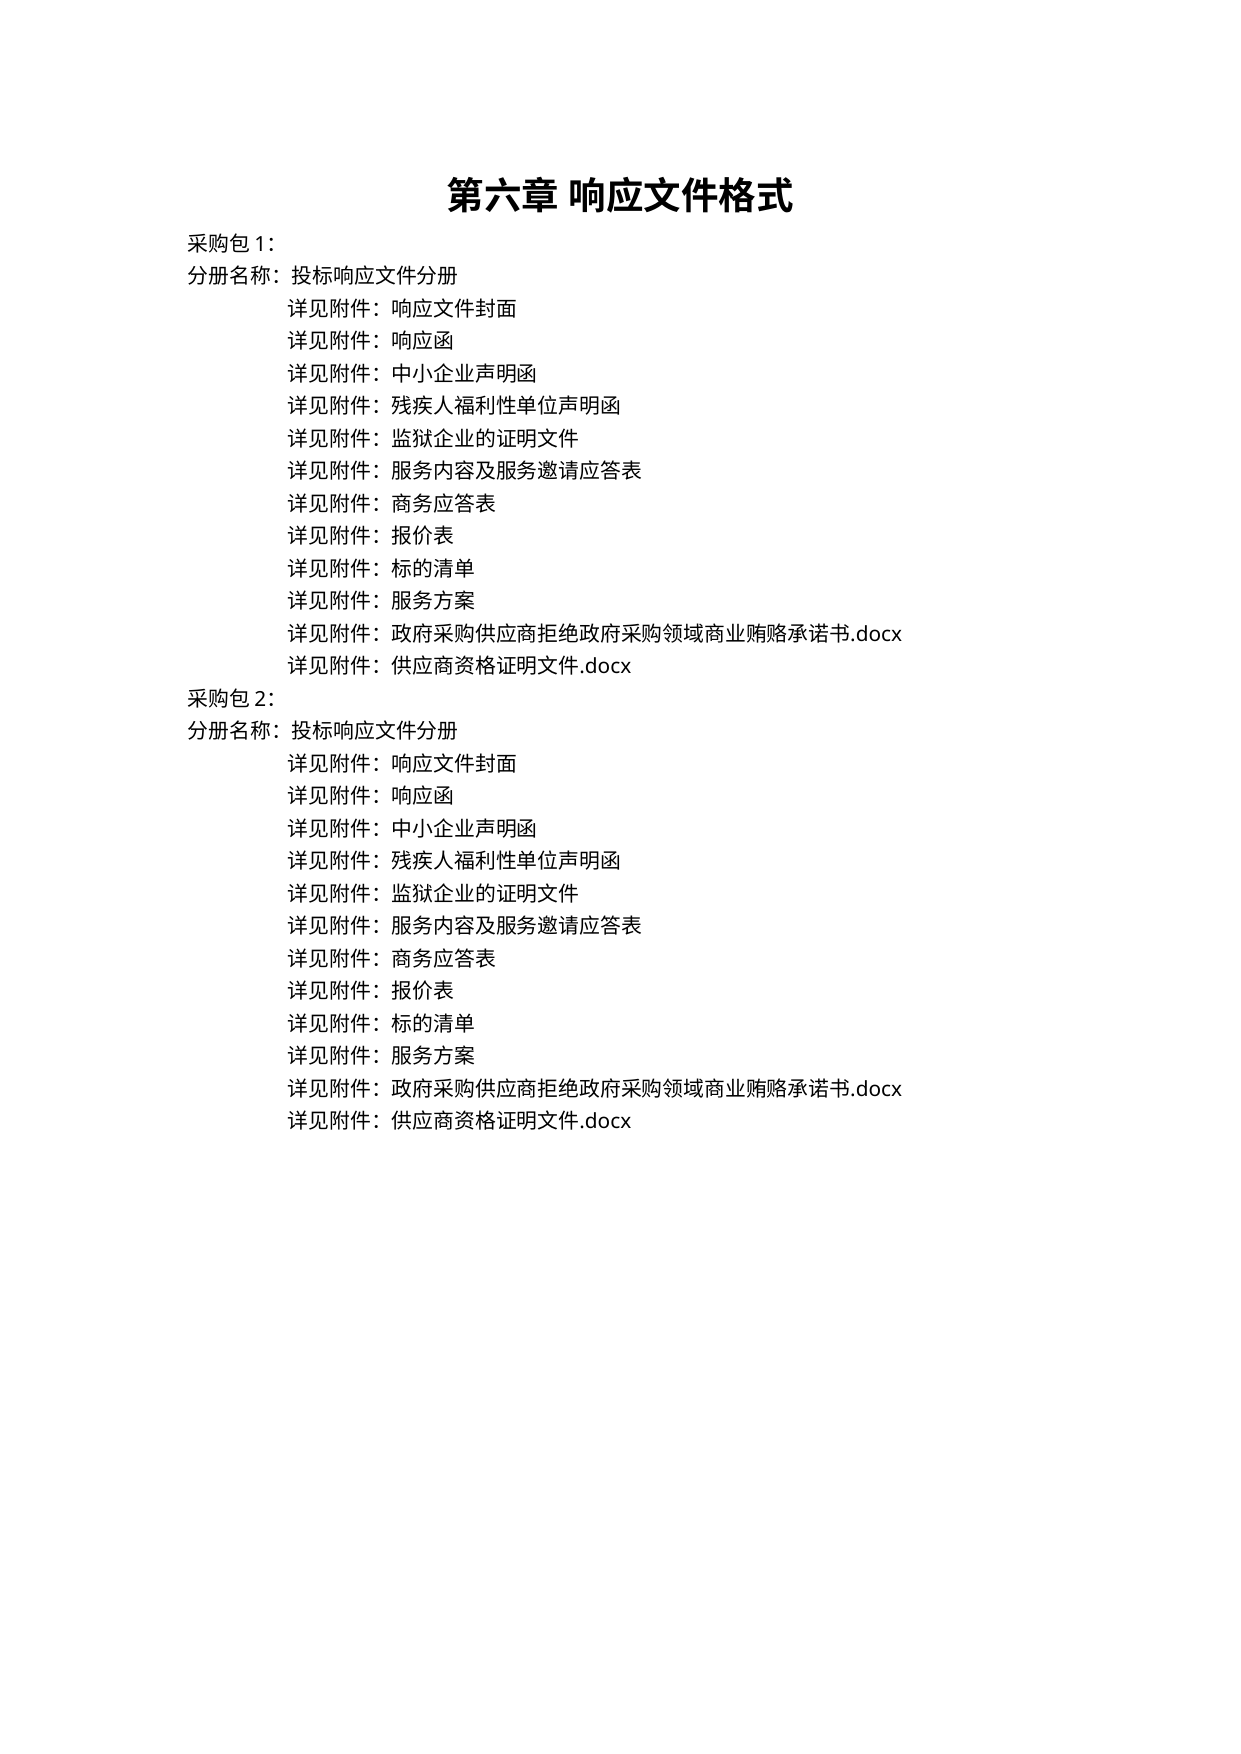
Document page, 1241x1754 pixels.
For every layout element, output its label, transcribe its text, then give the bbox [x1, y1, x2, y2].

text 详见附件：供应商资格证明文件.docx [187, 1104, 1053, 1137]
text 详见附件：中小企业声明函 [187, 812, 1053, 844]
text 详见附件：响应文件封面 [187, 292, 1053, 324]
text 详见附件：商务应答表 [187, 942, 1053, 974]
text 详见附件：标的清单 [187, 1007, 1053, 1039]
text 分册名称：投标响应文件分册 [187, 259, 1053, 292]
text 详见附件：响应函 [187, 324, 1053, 357]
text 详见附件：报价表 [187, 519, 1053, 552]
text 详见附件：中小企业声明函 [187, 357, 1053, 389]
text 详见附件：监狱企业的证明文件 [187, 422, 1053, 454]
text 采购包2： [187, 682, 1053, 714]
text 详见附件：供应商资格证明文件.docx [187, 649, 1053, 682]
text 详见附件：政府采购供应商拒绝政府采购领域商业贿赂承诺书.docx [187, 1072, 1053, 1104]
text 详见附件：响应函 [187, 779, 1053, 812]
text 详见附件：商务应答表 [187, 487, 1053, 519]
text 详见附件：报价表 [187, 974, 1053, 1007]
text 详见附件：标的清单 [187, 552, 1053, 584]
text 详见附件：响应文件封面 [187, 747, 1053, 779]
text 详见附件：服务方案 [187, 584, 1053, 617]
text 详见附件：服务内容及服务邀请应答表 [187, 909, 1053, 942]
text 分册名称：投标响应文件分册 [187, 714, 1053, 747]
text 详见附件：服务内容及服务邀请应答表 [187, 454, 1053, 487]
text 详见附件：服务方案 [187, 1039, 1053, 1072]
text 详见附件：政府采购供应商拒绝政府采购领域商业贿赂承诺书.docx [187, 617, 1053, 649]
text 采购包1： [187, 227, 1053, 259]
text 第六章 响应文件格式 [187, 162, 1053, 227]
text 详见附件：残疾人福利性单位声明函 [187, 389, 1053, 422]
text 详见附件：残疾人福利性单位声明函 [187, 844, 1053, 877]
text 详见附件：监狱企业的证明文件 [187, 877, 1053, 909]
